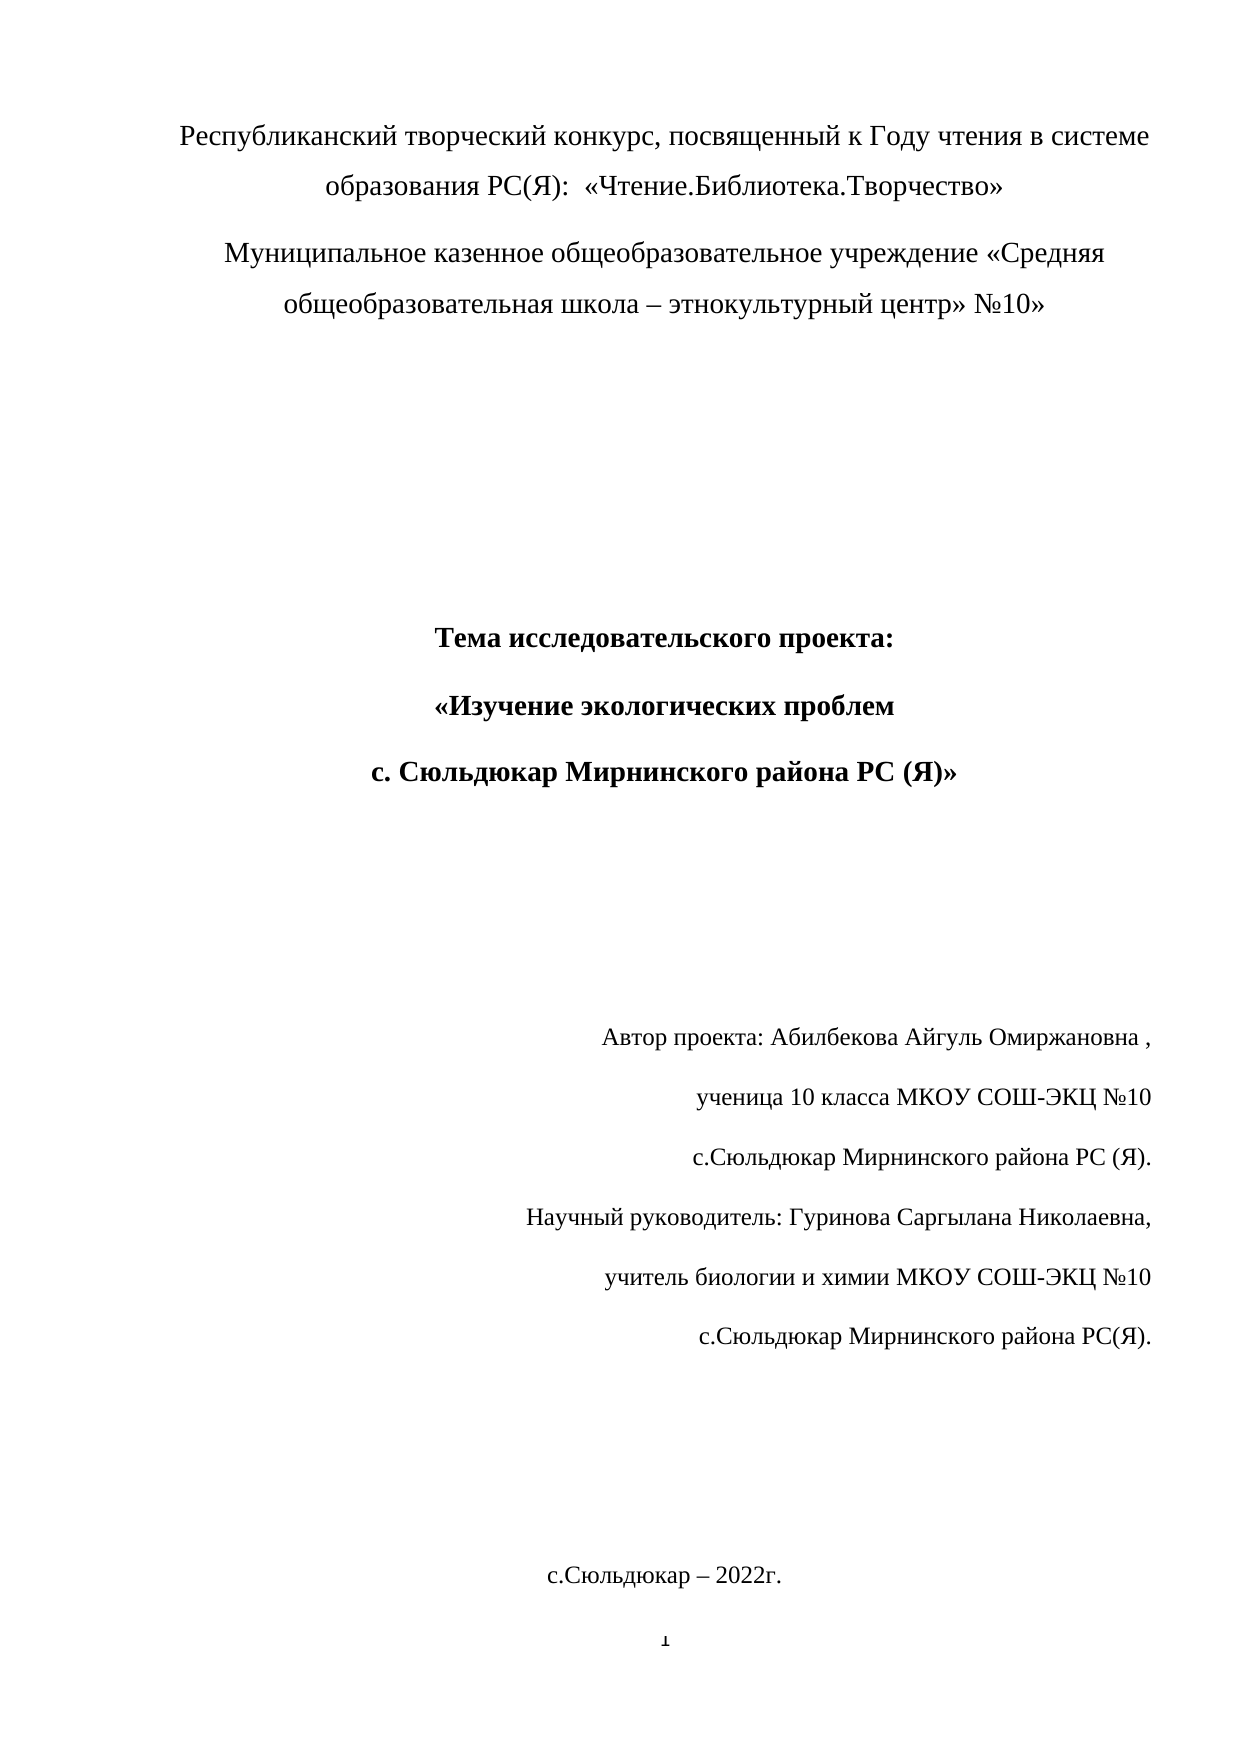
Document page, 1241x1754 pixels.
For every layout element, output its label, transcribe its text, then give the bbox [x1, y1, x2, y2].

text с.Сюльдюкар – 2022г. [177, 1561, 1152, 1589]
text Республиканский творческий конкурс, посвященный к Году чтения в системе образования РС(Я): «Чтение.Библиотека.Творчество» [177, 118, 1152, 202]
text «Изучение экологических проблем [177, 688, 1152, 721]
text с.Сюльдюкар Мирнинского района РС(Я). [177, 1321, 1152, 1350]
text Автор проекта: Абилбекова Айгуль Омиржановна , [177, 1022, 1152, 1051]
text Научный руководитель: Гуринова Саргылана Николаевна, [177, 1202, 1152, 1231]
text Тема исследовательского проекта: [177, 621, 1152, 654]
text с.Сюльдюкар Мирнинского района РС (Я). [177, 1142, 1152, 1171]
text учитель биологии и химии МКОУ СОШ-ЭКЦ №10 [177, 1262, 1152, 1290]
text ученица 10 класса МКОУ СОШ-ЭКЦ №10 [177, 1082, 1152, 1111]
text с. Сюльдюкар Мирнинского района РС (Я)» [177, 754, 1152, 788]
text Муниципальное казенное общеобразовательное учреждение «Средняя общеобразовательная школа – этнокультурный центр» №10» [177, 235, 1152, 319]
